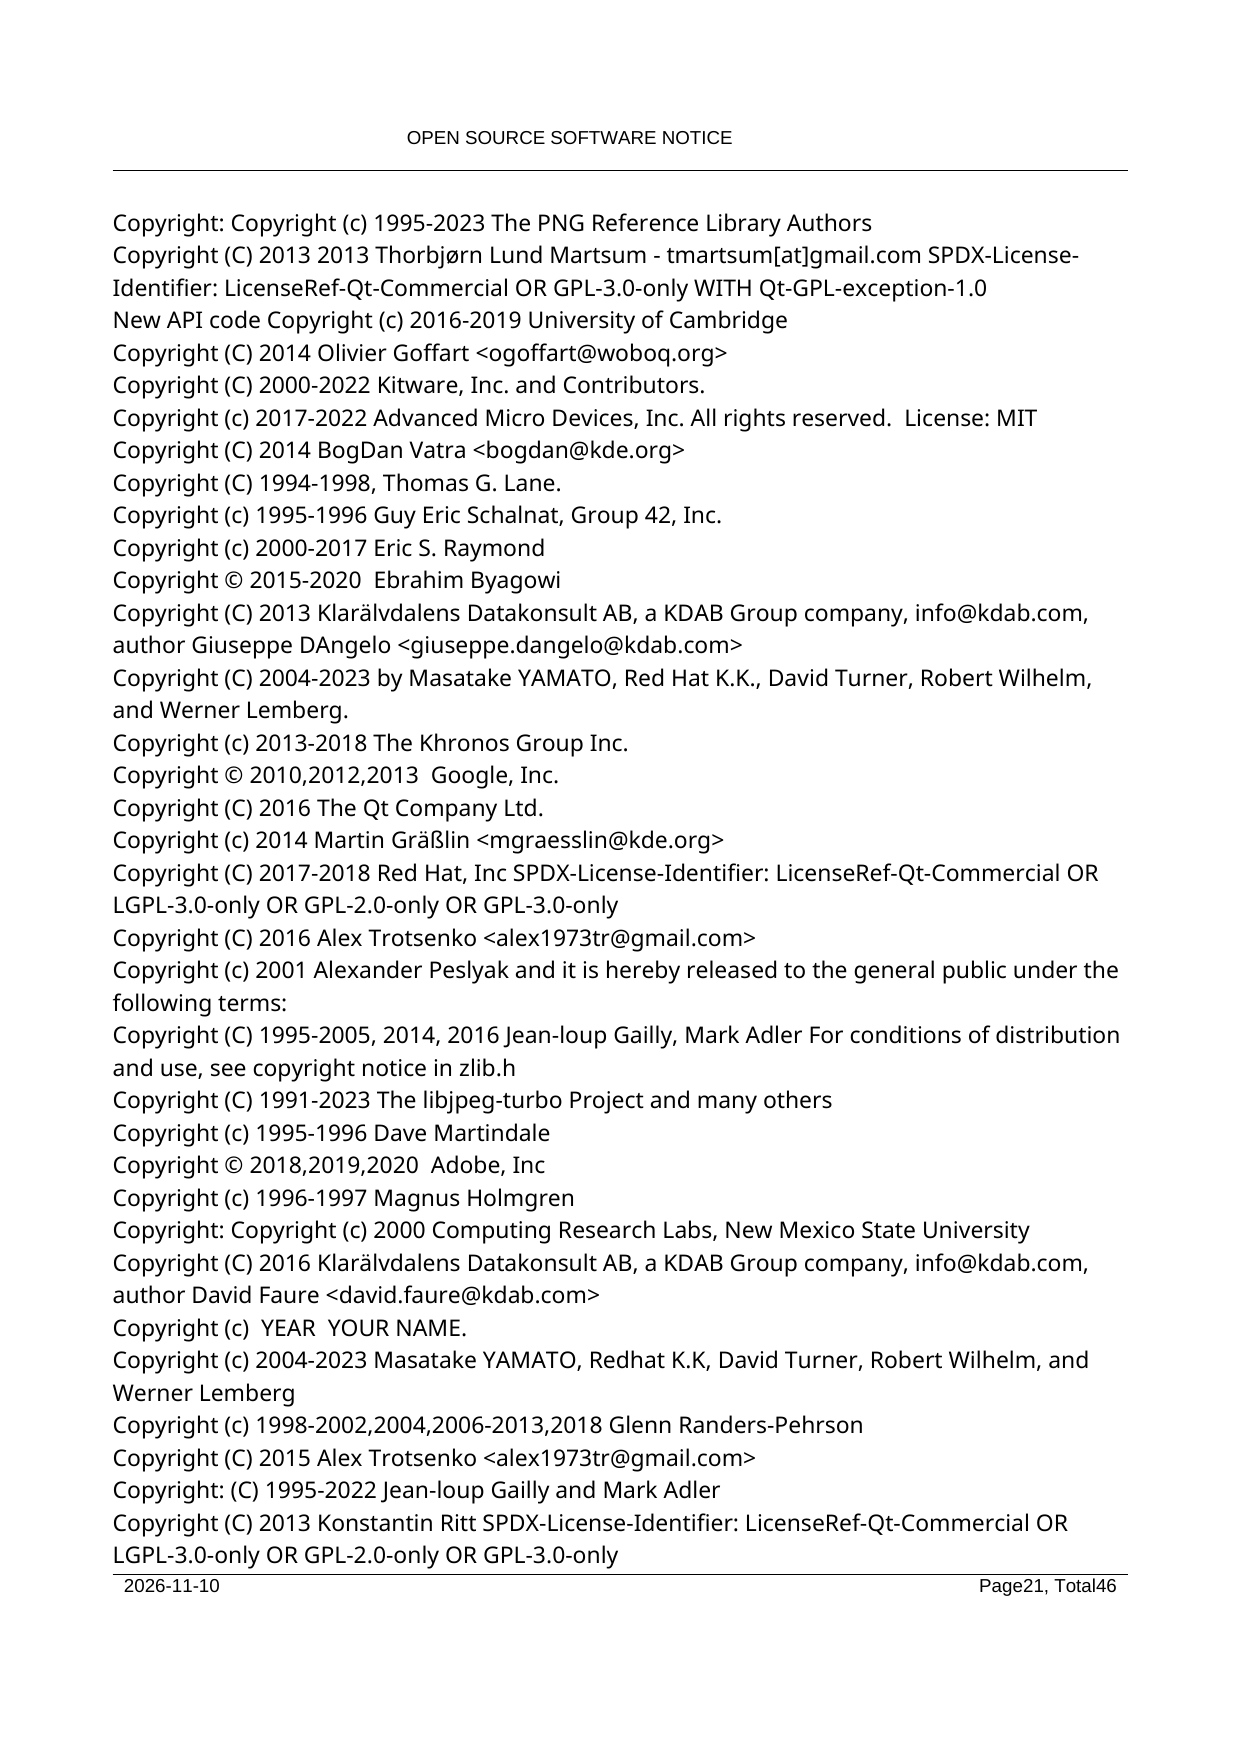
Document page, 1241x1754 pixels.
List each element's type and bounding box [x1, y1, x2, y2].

text [112, 206, 1128, 1571]
